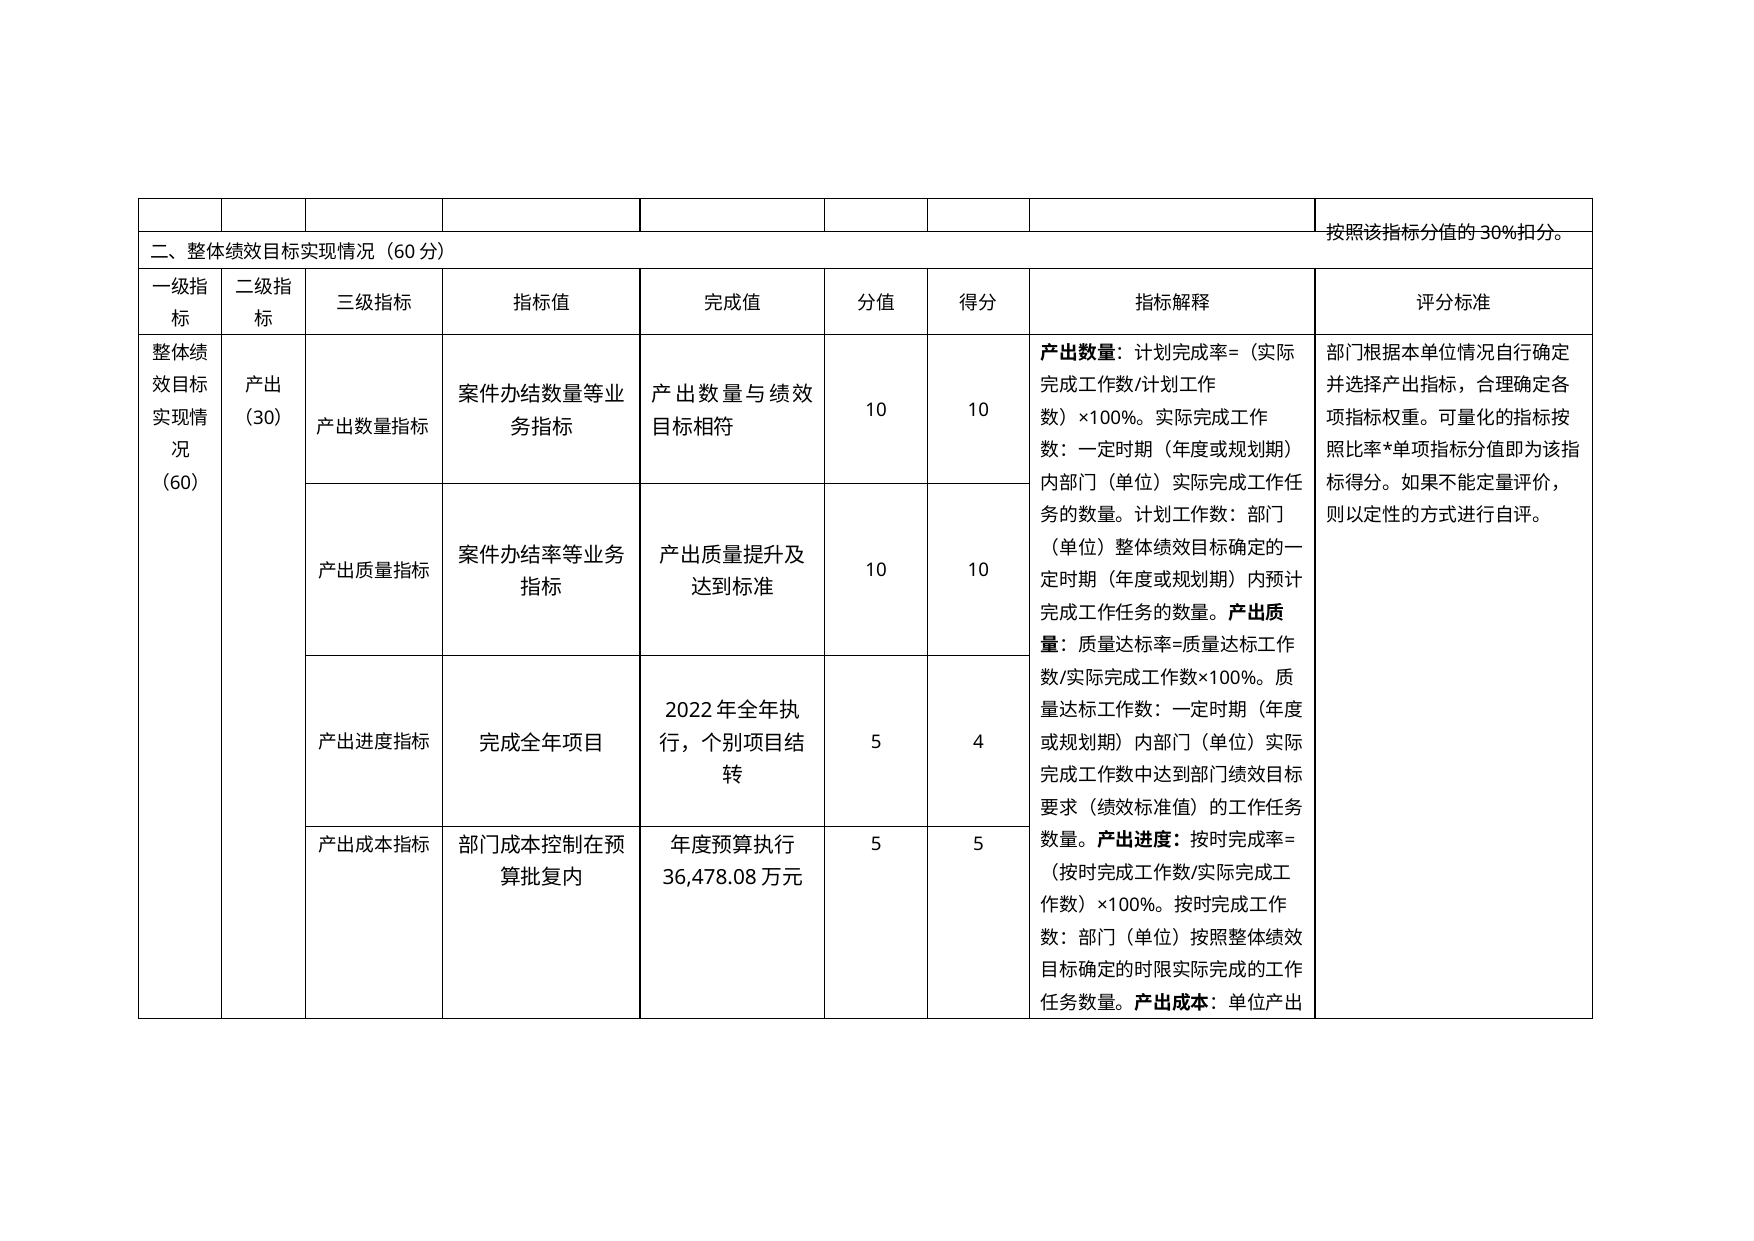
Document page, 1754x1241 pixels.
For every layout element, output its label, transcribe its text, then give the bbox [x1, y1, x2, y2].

table_cell 一级指标 [139, 269, 221, 334]
table_cell 完成值 [641, 269, 824, 334]
table_cell 案件办结率等业务指标 [443, 484, 639, 655]
table_cell 三级指标 [306, 269, 442, 334]
table_cell 10 [928, 484, 1029, 655]
table_cell 5 [825, 827, 927, 1017]
table_cell 产出数量：计划完成率=（实际完成工作数/计划工作数）×100%。实际完成工作数：一定时期（年度或规划期）内部门（单位）实际完成工作任务的数量。计划工作数：部门（单位）整体绩效目标确定的一定时期（年度或规划期）内预计完成工作任务的数量。产出质量：质量达标率=质量达标工作数/实际完成工作数×100%。质量达标工作数：一定时期（年度或规划期）内部门（单位）实际完成工作数中达到部门绩效目标要求（绩效标准值）的工作任务数量。产出进度：按时完成率=（按时完成工作数/实际完成工作数）×100%。按时完成工作数：部门（单位）按照整体绩效目标确定的时限实际完成的工作任务数量。产出成本：单位产出相对于上一年度的节约额；②单位产出相对于市场同类产出的节约额；③部门公用经费的控制情况。 [1030, 335, 1314, 1017]
table_cell 部门根据本单位情况自行确定并选择产出指标，合理确定各项指标权重。可量化的指标按照比率*单项指标分值即为该指标得分。如果不能定量评价，则以定性的方式进行自评。 [1316, 335, 1592, 1017]
table_cell 10 [825, 484, 927, 655]
table_cell 案件办结数量等业务指标 [443, 335, 639, 483]
table_cell 部门成本控制在预算批复内 [443, 827, 639, 1017]
table_cell 2022年全年执行，个别项目结转 [641, 656, 824, 826]
table_cell 其他 [222, 199, 305, 231]
table_cell 完成全年项目 [443, 656, 639, 826]
table_cell 指标解释 [1030, 269, 1314, 334]
table_cell 4 [928, 656, 1029, 826]
table_cell 产出质量提升及达到标准 [641, 484, 824, 655]
table_cell 5 [825, 656, 927, 826]
table_cell 10 [928, 335, 1029, 483]
table_cell 得分 [928, 269, 1029, 334]
table_cell - [306, 199, 442, 231]
table_cell 二、整体绩效目标实现情况（60分） [139, 232, 1592, 268]
table_cell 产出进度指标 [306, 656, 442, 826]
table_cell 整体绩效目标实现情况（60） [139, 335, 221, 1017]
table_cell 产出（30） [222, 335, 305, 1017]
table_cell 二级指标 [222, 269, 305, 334]
table_cell 年度预算执行36,478.08万元 [641, 827, 824, 1017]
table_cell 10 [825, 335, 927, 483]
table_cell 分值 [825, 269, 927, 334]
table_cell 产出数量指标 [306, 335, 442, 483]
table_cell 产出数量与绩效目标相符 [641, 335, 824, 483]
table_cell 产出质量指标 [306, 484, 442, 655]
table_cell 产出成本指标 [306, 827, 442, 1017]
table_cell 5 [928, 827, 1029, 1017]
table_cell - [443, 199, 639, 231]
table_cell 指标值 [443, 269, 639, 334]
table_cell 评分标准 [1316, 269, 1592, 334]
